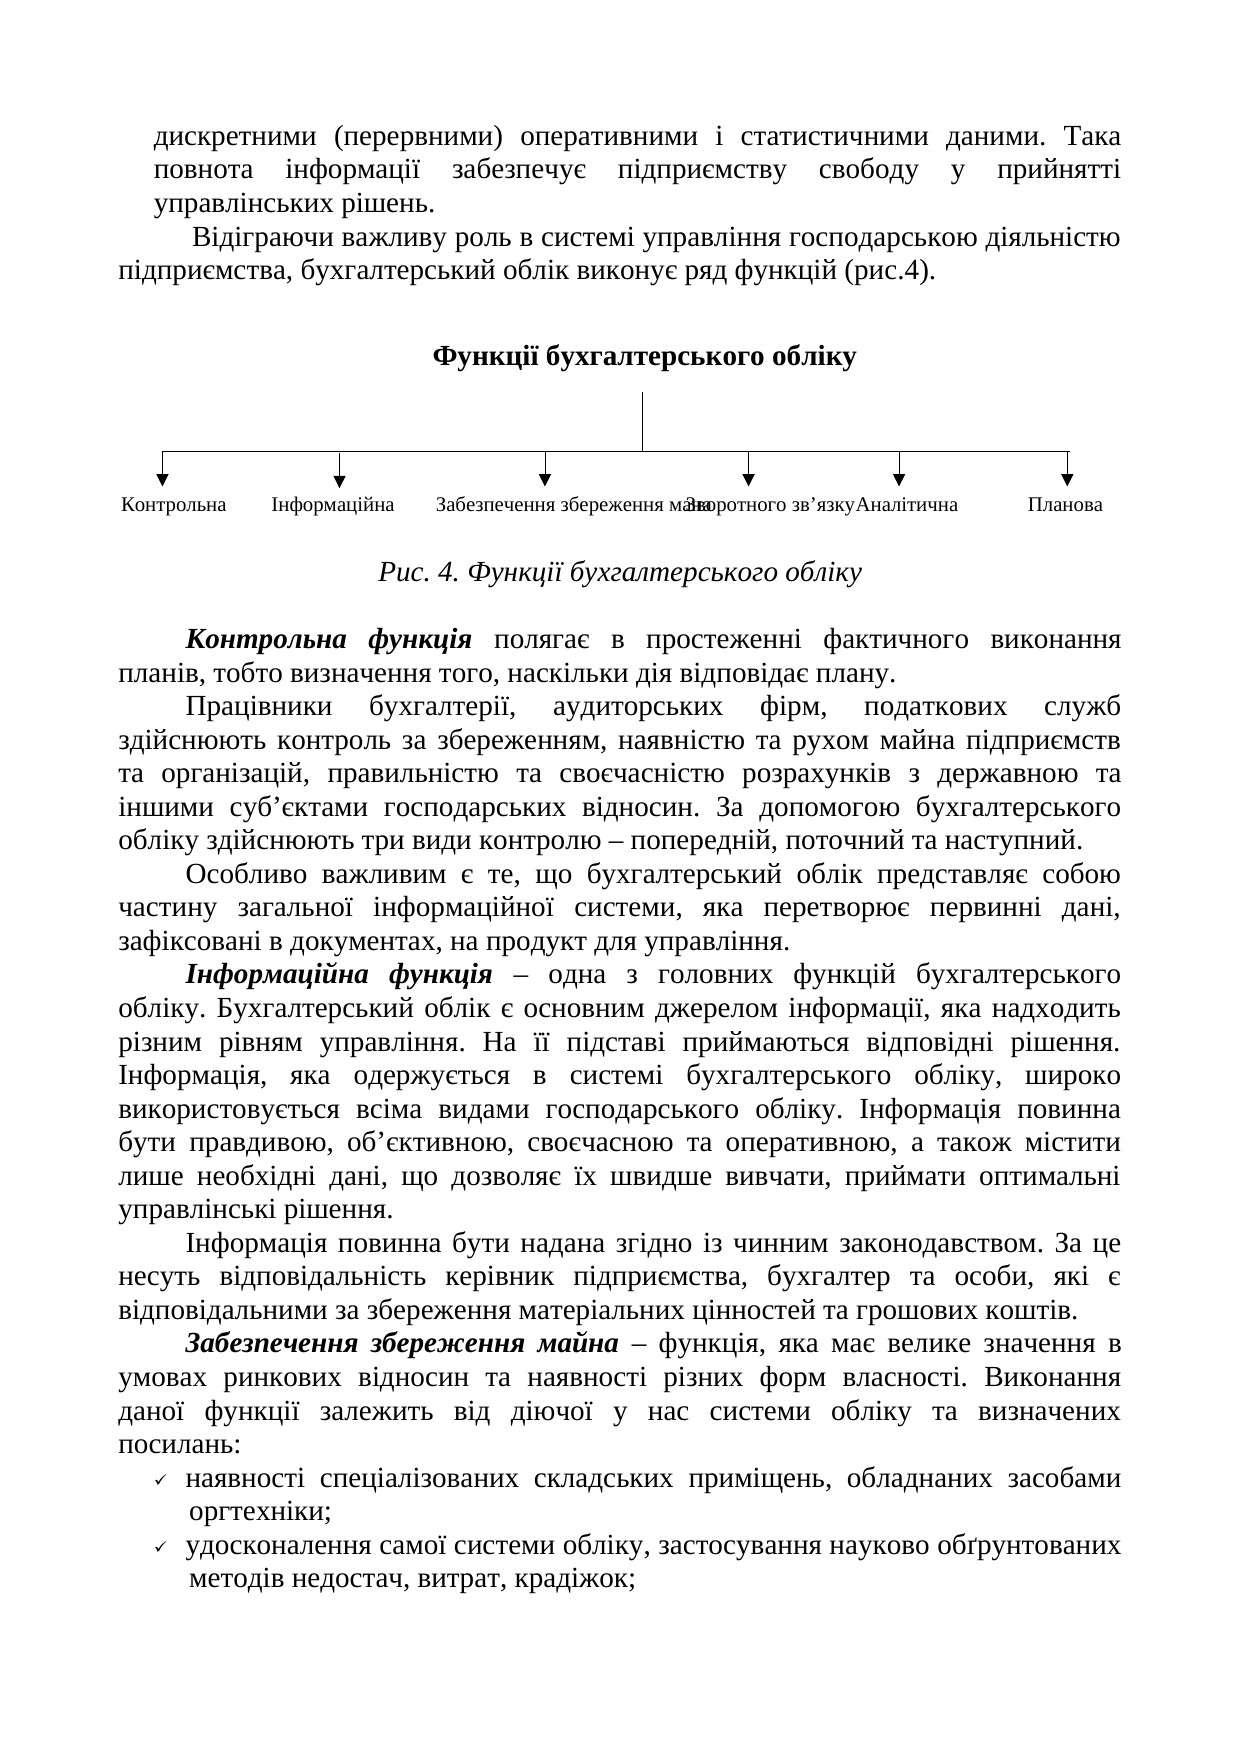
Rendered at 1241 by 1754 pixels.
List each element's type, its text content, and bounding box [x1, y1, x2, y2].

list удосконалення самої системи обліку, застосування науково обґрунтованих методів недостач, витрат, крадіжок; [153, 1527, 1122, 1594]
text Особливо важливим є те, що бухгалтерський облік представляє собою частину загальної інформаційної системи, яка перетворює первинні дані, зафіксовані в документах, на продукт для управління. [118, 856, 1122, 957]
text Контрольна функція полягає в простеженні фактичного виконання планів, тобто визначення того, наскільки дія відповідає плану. [118, 621, 1122, 688]
list наявності спеціалізованих складських приміщень, обладнаних засобами оргтехніки; [153, 1460, 1122, 1527]
text Інформація повинна бути надана згідно із чинним законодавством. За це несуть відповідальність керівник підприємства, бухгалтер та особи, які є відповідальними за збереження матеріальних цінностей та грошових коштів. [118, 1225, 1122, 1326]
text Відіграючи важливу роль в системі управління господарською діяльністю підприємства, бухгалтерський облік виконує ряд функцій (рис.4). [118, 219, 1122, 286]
text Забезпечення збереження майна – функція, яка має велике значення в умовах ринкових відносин та наявності різних форм власності. Виконання даної функції залежить від діючої у нас системи обліку та визначених посилань: [118, 1326, 1122, 1460]
text Працівники бухгалтерії, аудиторських фірм, податкових служб здійснюють контроль за збереженням, наявністю та рухом майна підприємств та організацій, правильністю та своєчасністю розрахунків з державною та іншими суб’єктами господарських відносин. За допомогою бухгалтерського обліку здійснюють три види контролю – попередній, поточний та наступний. [118, 688, 1122, 856]
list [118, 118, 1122, 219]
text Рис. 4. Функції бухгалтерського обліку [118, 554, 1122, 588]
text Інформаційна функція – одна з головних функцій бухгалтерського обліку. Бухгалтерський облік є основним джерелом інформації, яка надходить різним рівням управління. На її підставі приймаються відповідні рішення. Інформація, яка одержується в системі бухгалтерського обліку, широко використовується всіма видами господарського обліку. Інформація повинна бути правдивою, об’єктивною, своєчасною та оперативною, а також містити лише необхідні дані, що дозволяє їх швидше вивчати, приймати оптимальні управлінські рішення. [118, 957, 1122, 1225]
